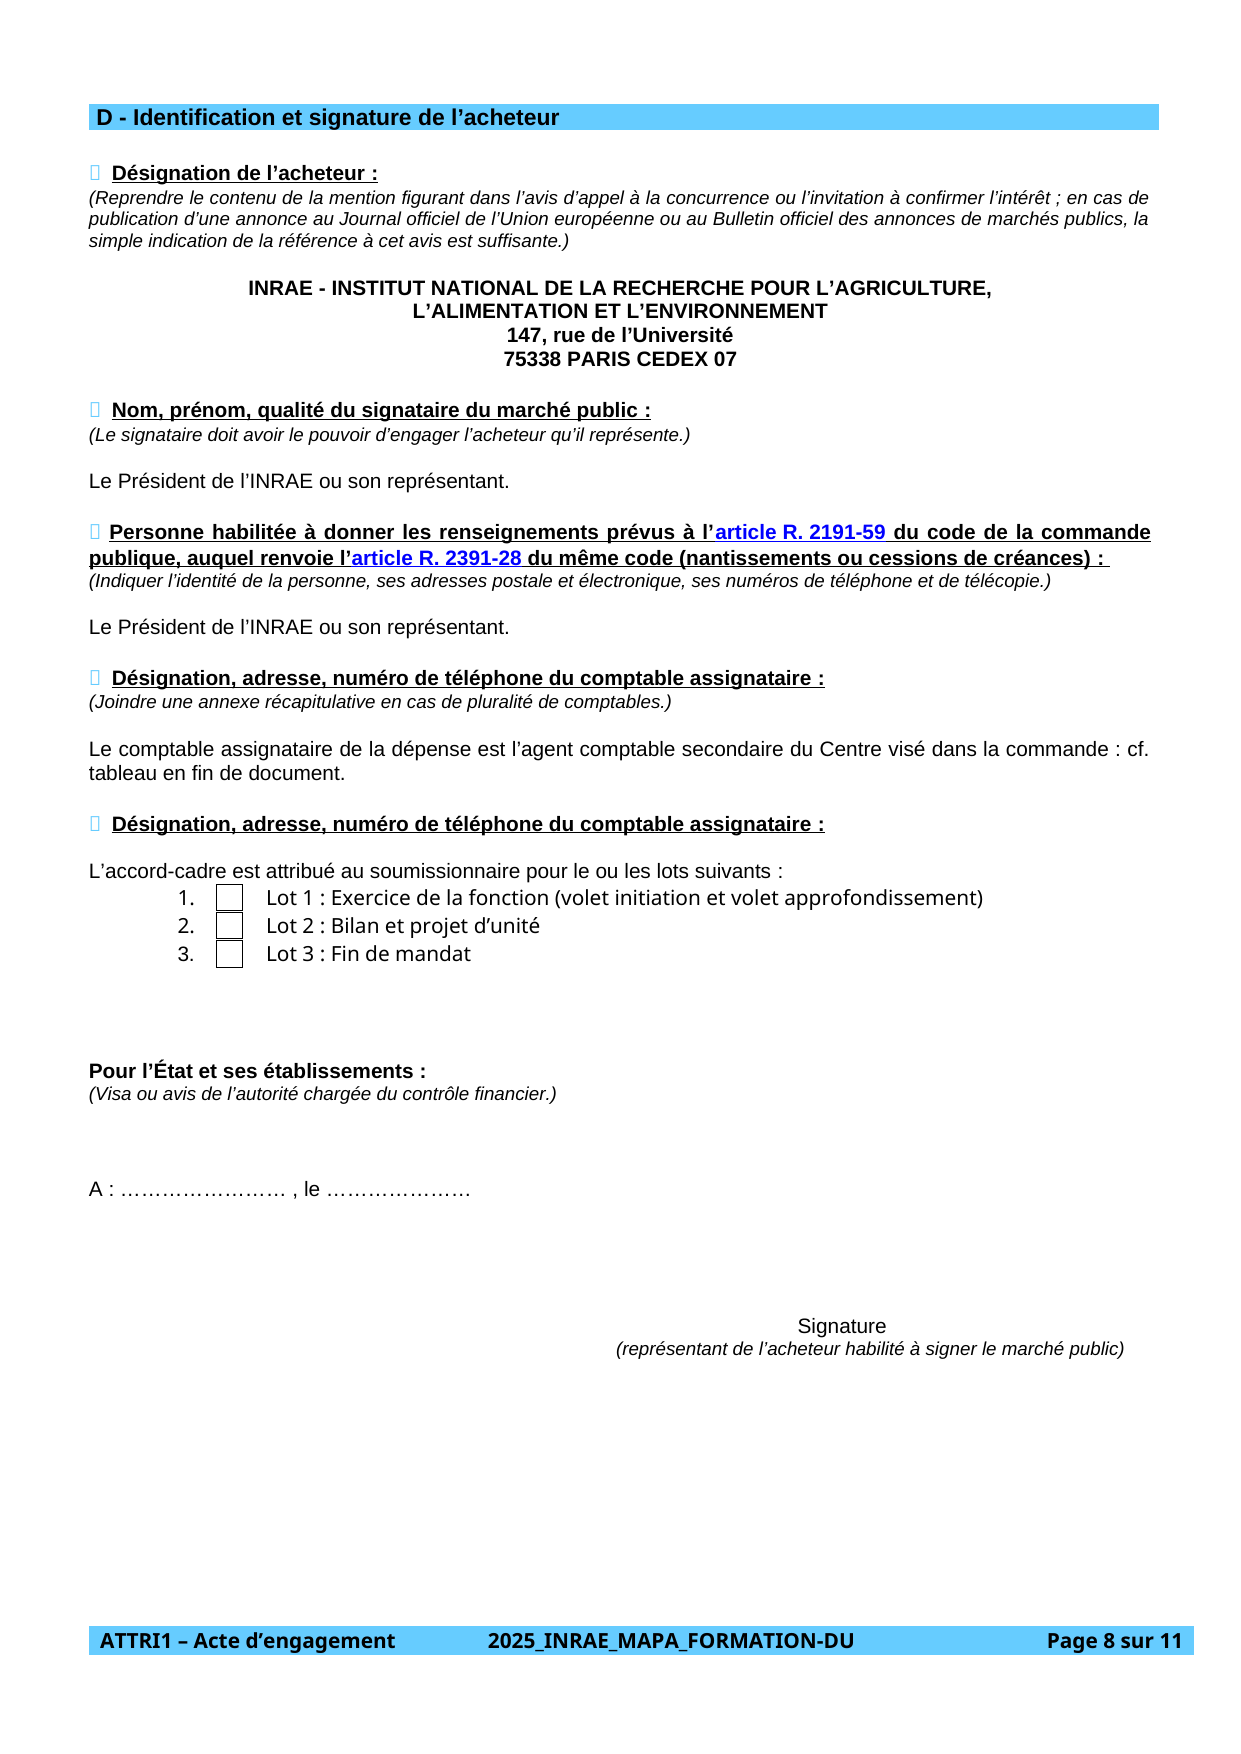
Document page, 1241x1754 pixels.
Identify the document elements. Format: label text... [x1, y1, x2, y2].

text Le comptable assignataire de la dépense est l’agent comptable secondaire du Centre visé dans la commande : cf. tableau en fin de document. [89, 737, 1152, 785]
text INRAE - INSTITUT NATIONAL DE LA RECHERCHE POUR L’AGRICULTURE, [89, 275, 1152, 299]
text 147, rue de l’Université [89, 323, 1152, 347]
subtitle  Désignation de l’acheteur : [89, 158, 1152, 187]
text 75338 PARIS CEDEX 07 [89, 347, 1152, 371]
list Lot 2 : Bilan et projet d’unité [177, 911, 1152, 939]
text  Nom, prénom, qualité du signataire du marché public : [89, 395, 1152, 423]
text Pour l’État et ses établissements : [89, 1059, 1152, 1083]
text  Personne habilitée à donner les renseignements prévus à l’article R. 2191-59 du code de la commande publique, auquel renvoie l’article R. 2391-28 du même code (nantissements ou cessions de créances) : [89, 517, 1152, 569]
text (Le signataire doit avoir le pouvoir d’engager l’acheteur qu’il représente.) [89, 423, 1152, 445]
text Le Président de l’INRAE ou son représentant. [89, 469, 1152, 493]
text Le Président de l’INRAE ou son représentant. [89, 615, 1152, 639]
text (Visa ou avis de l’autorité chargée du contrôle financier.) [89, 1083, 1152, 1104]
text Signature [797, 1314, 1152, 1338]
subtitle (Reprendre le contenu de la mention figurant dans l’avis d’appel à la concurrence ou l’invitation à confirmer l’intérêt ; en cas de publication d’une annonce au Journal officiel de l’Union européenne ou au Bulletin officiel des annonces de marchés publics, la simple indication de la référence à cet avis est suffisante.) [89, 187, 1152, 251]
text (Joindre une annexe récapitulative en cas de pluralité de comptables.) [89, 691, 1152, 713]
text A : …………………… , le ………………… [89, 1176, 1152, 1200]
text L’ALIMENTATION ET L’ENVIRONNEMENT [89, 299, 1152, 323]
text (représentant de l’acheteur habilité à signer le marché public) [591, 1338, 1152, 1359]
text  Désignation, adresse, numéro de téléphone du comptable assignataire : [89, 663, 1152, 691]
text (Indiquer l’identité de la personne, ses adresses postale et électronique, ses numéros de téléphone et de télécopie.) [89, 569, 1152, 591]
text  Désignation, adresse, numéro de téléphone du comptable assignataire : [89, 809, 1152, 837]
list Lot 3 : Fin de mandat [177, 939, 1152, 968]
table_header D - Identification et signature de l’acheteur [89, 104, 1159, 130]
text L’accord-cadre est attribué au soumissionnaire pour le ou les lots suivants : [89, 859, 1152, 883]
list Lot 1 : Exercice de la fonction (volet initiation et volet approfondissement) [177, 883, 1152, 911]
